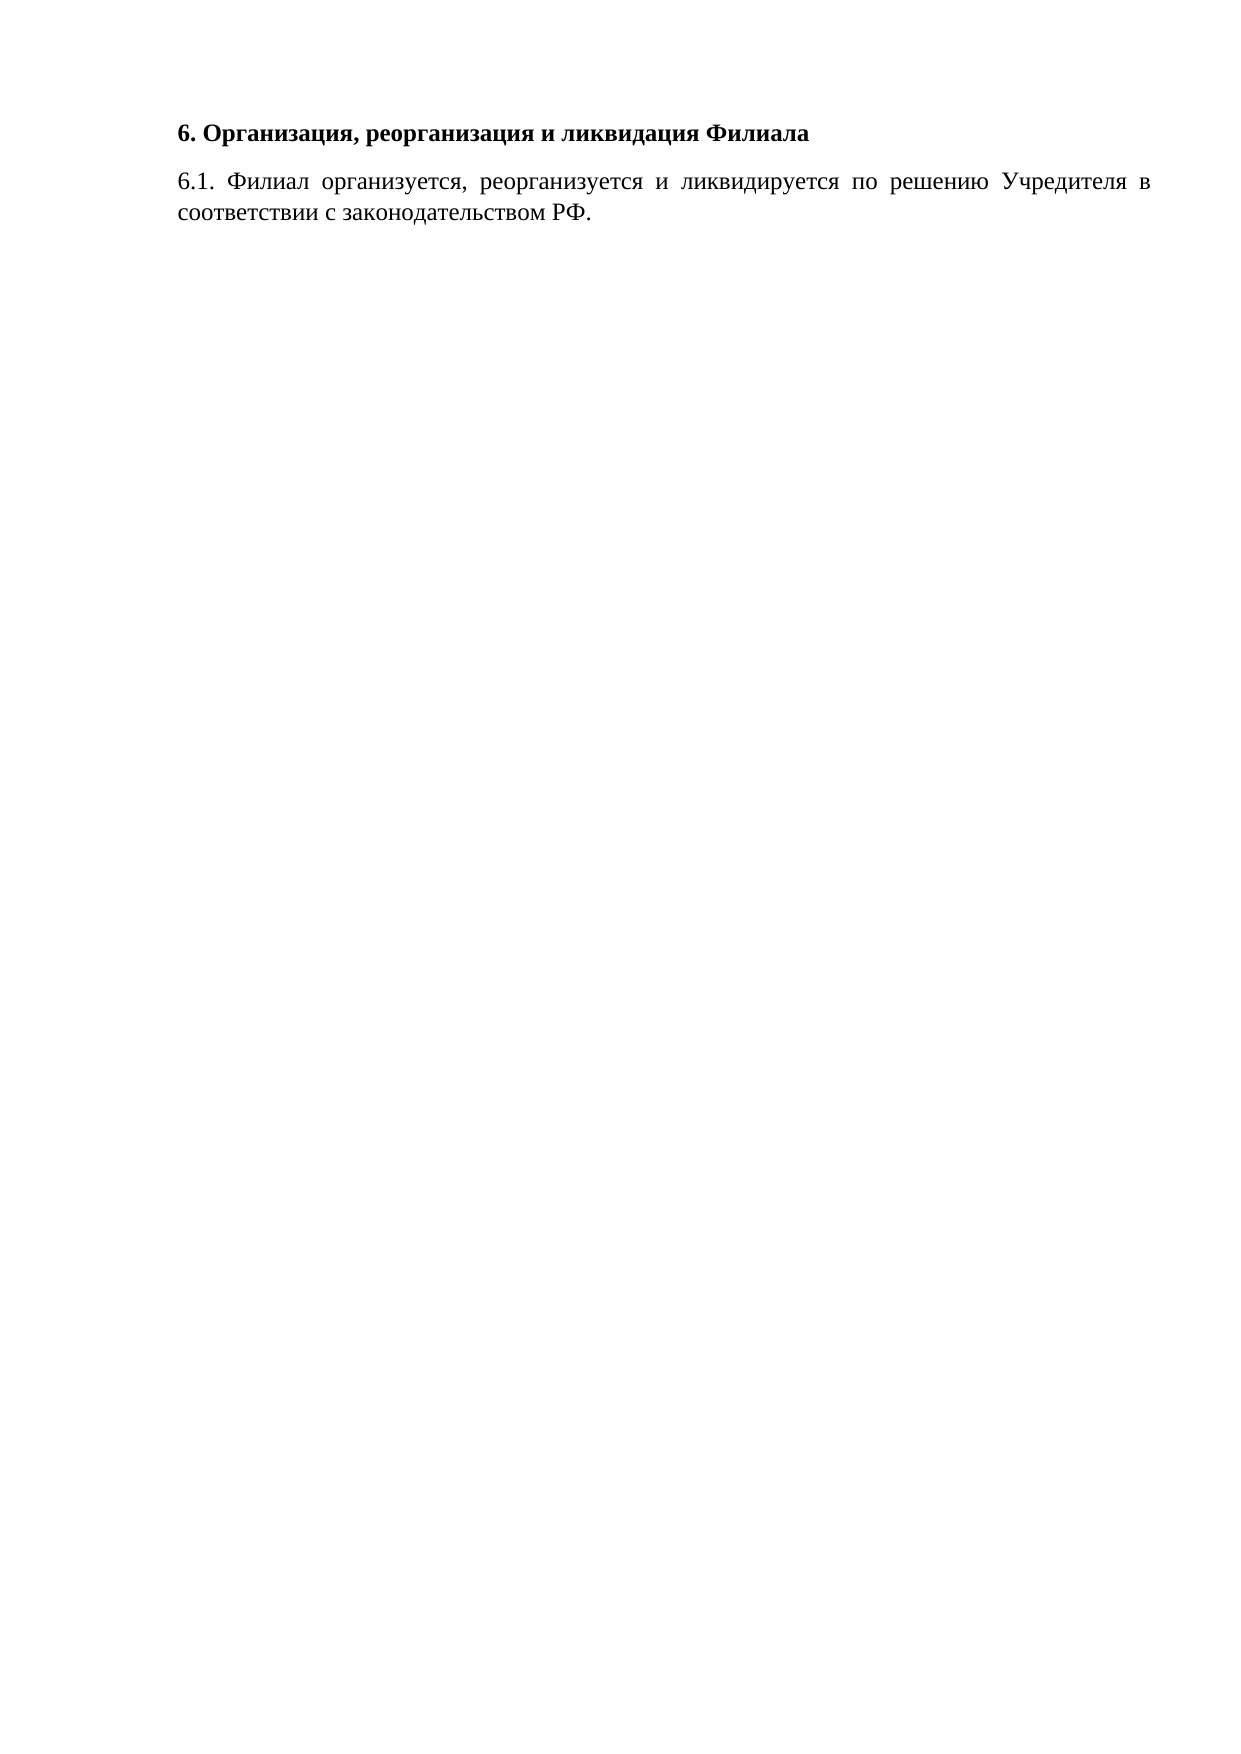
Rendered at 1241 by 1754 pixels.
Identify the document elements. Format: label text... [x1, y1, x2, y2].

text 6.1. Филиал организуется, реорганизуется и ликвидируется по решению Учредителя в соответствии с законодательством РФ. [177, 166, 1152, 226]
text 6. Организация, реорганизация и ликвидация Филиала [177, 118, 1152, 147]
